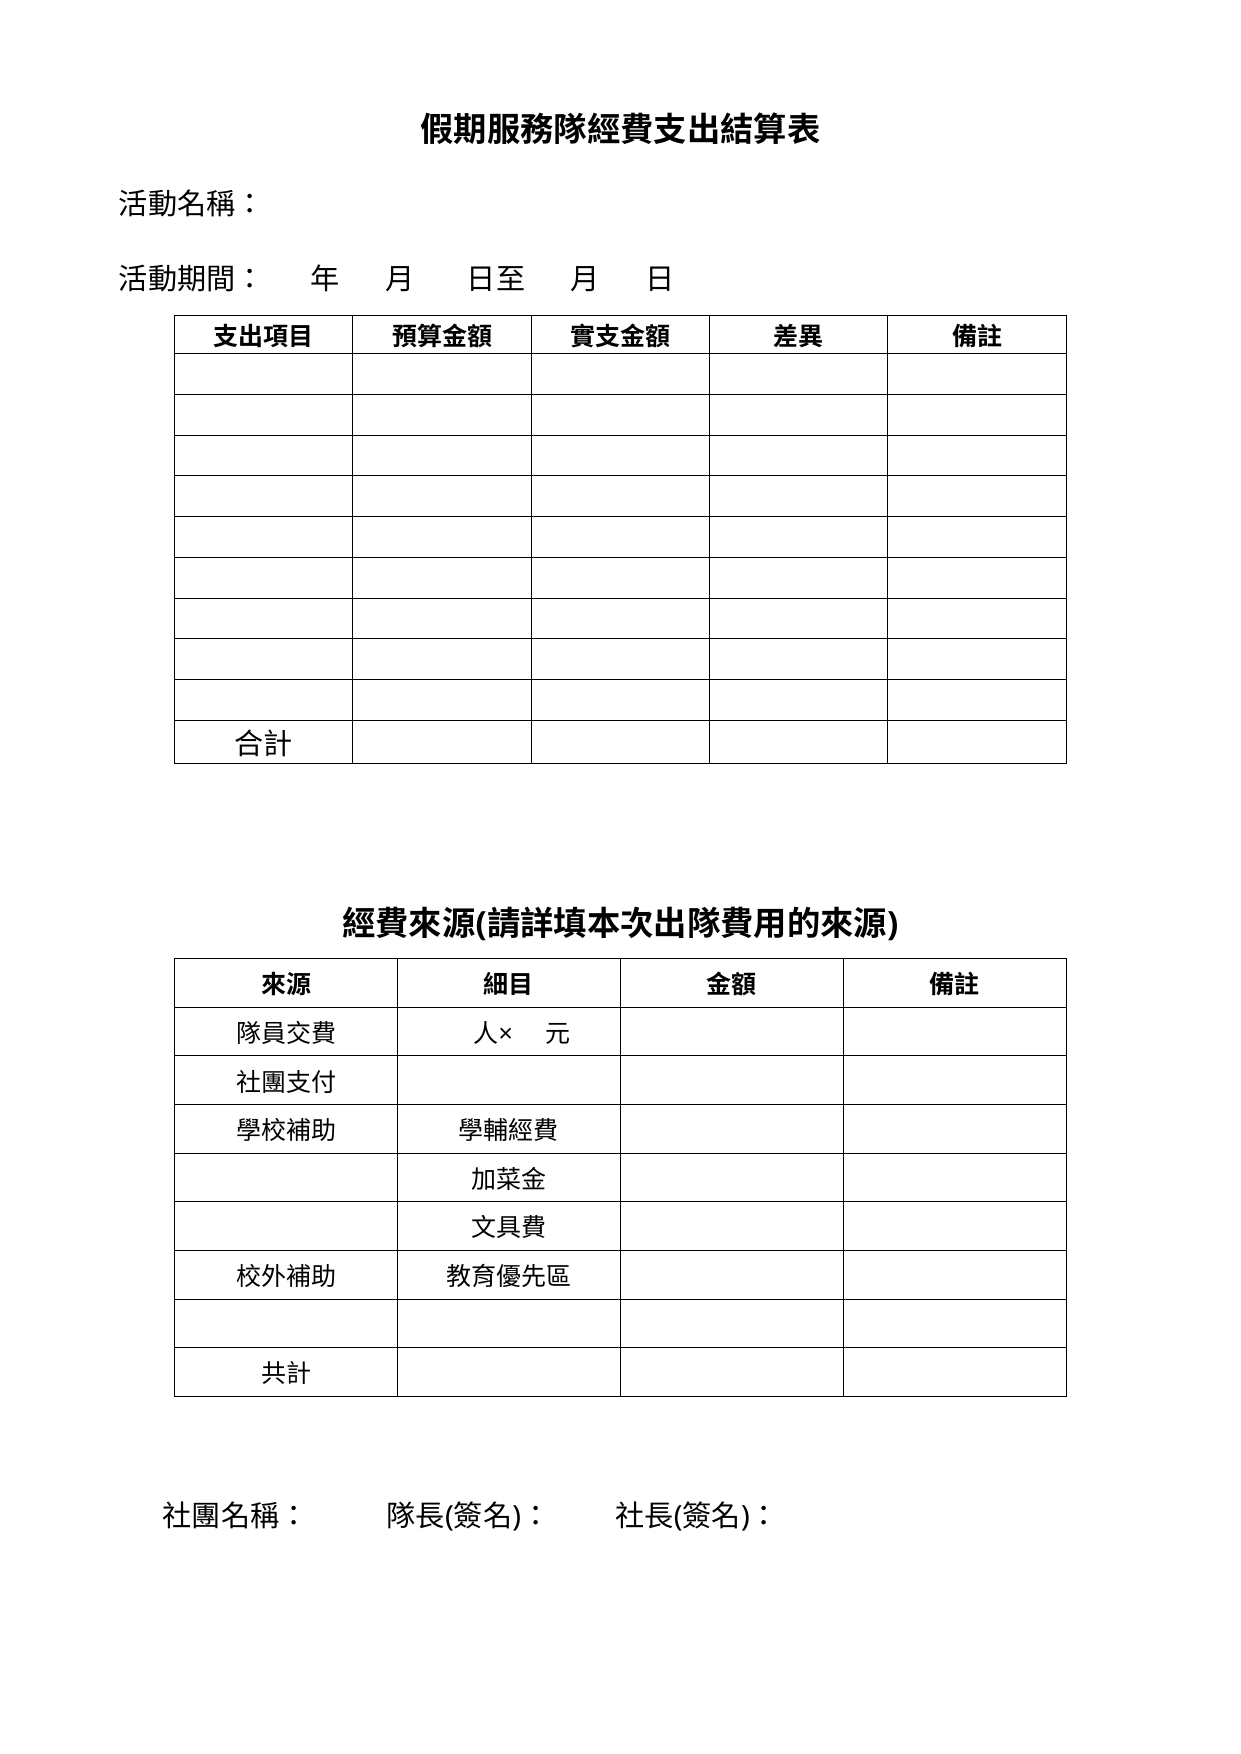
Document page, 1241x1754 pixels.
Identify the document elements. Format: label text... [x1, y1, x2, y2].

table_cell [398, 1348, 620, 1396]
table_cell [532, 354, 709, 394]
table_cell 隊員交費 [175, 1008, 397, 1055]
table_cell 合計 [175, 721, 352, 763]
table_cell [175, 558, 352, 597]
table_cell [621, 1056, 843, 1104]
table_cell [710, 639, 887, 679]
table_cell [532, 558, 709, 597]
table_cell [532, 395, 709, 434]
text 社團名稱： 隊長(簽名)： 社長(簽名)： [75, 1476, 1165, 1551]
table_cell [398, 1056, 620, 1104]
table_cell [888, 639, 1066, 679]
text 活動名稱： [75, 164, 1165, 239]
table_cell [175, 1154, 397, 1201]
table_cell 文具費 [398, 1202, 620, 1250]
table_cell [621, 1251, 843, 1298]
table_header 備註 [844, 959, 1066, 1007]
table_cell 加菜金 [398, 1154, 620, 1201]
table_cell [532, 680, 709, 719]
table_cell [621, 1348, 843, 1396]
table_cell [888, 476, 1066, 516]
table_cell [710, 558, 887, 597]
table_cell [710, 436, 887, 475]
table_cell [175, 517, 352, 557]
table_cell [353, 476, 531, 516]
table_cell [844, 1202, 1066, 1250]
table_cell [844, 1105, 1066, 1153]
table_cell [710, 721, 887, 763]
table_header 備註 [888, 316, 1066, 353]
table_cell 共計 [175, 1348, 397, 1396]
table_cell [353, 436, 531, 475]
table_cell [844, 1154, 1066, 1201]
table_cell [175, 395, 352, 434]
table_cell [532, 721, 709, 763]
table_header 支出項目 [175, 316, 352, 353]
table_cell [532, 599, 709, 638]
table_cell 教育優先區 [398, 1251, 620, 1298]
table_cell [844, 1300, 1066, 1347]
table_cell [621, 1154, 843, 1201]
table_cell [844, 1056, 1066, 1104]
table_cell [888, 599, 1066, 638]
table_header 實支金額 [532, 316, 709, 353]
table_cell [353, 558, 531, 597]
table_cell [532, 476, 709, 516]
table_cell [175, 639, 352, 679]
table_cell 學校補助 [175, 1105, 397, 1153]
text 經費來源(請詳填本次出隊費用的來源) [75, 883, 1165, 958]
table_cell [888, 558, 1066, 597]
table_cell [175, 354, 352, 394]
table_cell [175, 436, 352, 475]
table_header 預算金額 [353, 316, 531, 353]
table_cell 學輔經費 [398, 1105, 620, 1153]
table_cell [710, 395, 887, 434]
table_cell [353, 599, 531, 638]
table_cell [888, 517, 1066, 557]
table_cell [844, 1251, 1066, 1298]
table_cell 社團支付 [175, 1056, 397, 1104]
table_cell [175, 1300, 397, 1347]
table_header 金額 [621, 959, 843, 1007]
table_cell [621, 1202, 843, 1250]
table_cell [353, 517, 531, 557]
table_cell [353, 680, 531, 719]
text 活動期間： 年 月 日至 月 日 [75, 239, 1165, 314]
table_cell [398, 1300, 620, 1347]
table_cell [844, 1348, 1066, 1396]
table_cell [710, 680, 887, 719]
table_cell [532, 436, 709, 475]
table_cell [710, 476, 887, 516]
table_cell [175, 599, 352, 638]
table_cell [353, 721, 531, 763]
table_cell [710, 599, 887, 638]
table_cell [888, 721, 1066, 763]
table_cell [175, 476, 352, 516]
table_cell [353, 639, 531, 679]
table_cell [710, 354, 887, 394]
table_cell [888, 354, 1066, 394]
table_cell [175, 680, 352, 719]
table_cell [621, 1105, 843, 1153]
table_cell 人× 元 [398, 1008, 620, 1055]
table_cell [532, 517, 709, 557]
table_cell [353, 395, 531, 434]
table_cell [844, 1008, 1066, 1055]
table_header 來源 [175, 959, 397, 1007]
table_cell [888, 680, 1066, 719]
table_cell 校外補助 [175, 1251, 397, 1298]
table_cell [175, 1202, 397, 1250]
table_cell [888, 436, 1066, 475]
table_cell [532, 639, 709, 679]
table_cell [353, 354, 531, 394]
table_cell [621, 1008, 843, 1055]
table_cell [710, 517, 887, 557]
table_cell [888, 395, 1066, 434]
table_header 差異 [710, 316, 887, 353]
text 假期服務隊經費支出結算表 [75, 89, 1165, 164]
table_header 細目 [398, 959, 620, 1007]
table_cell [621, 1300, 843, 1347]
